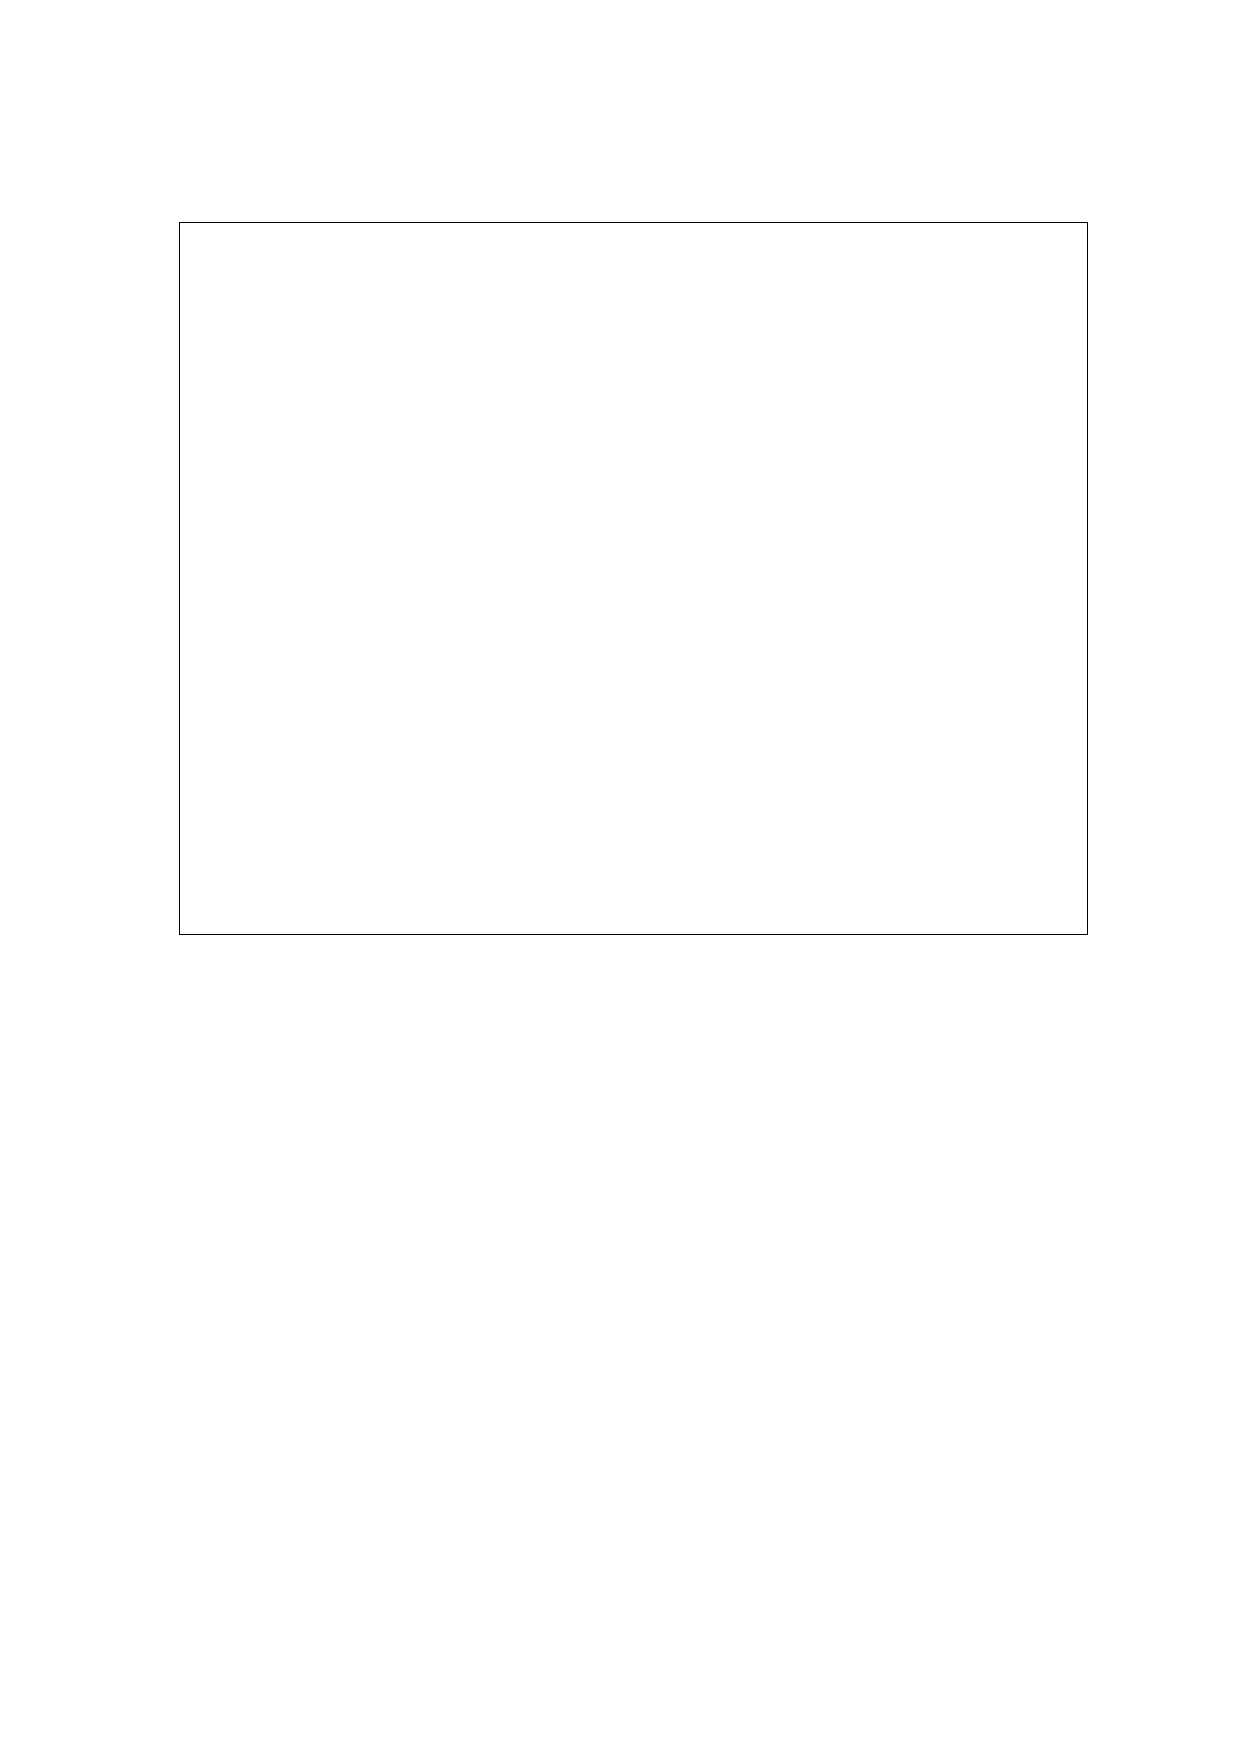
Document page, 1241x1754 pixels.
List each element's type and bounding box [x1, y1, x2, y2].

table_cell [180, 223, 1087, 934]
